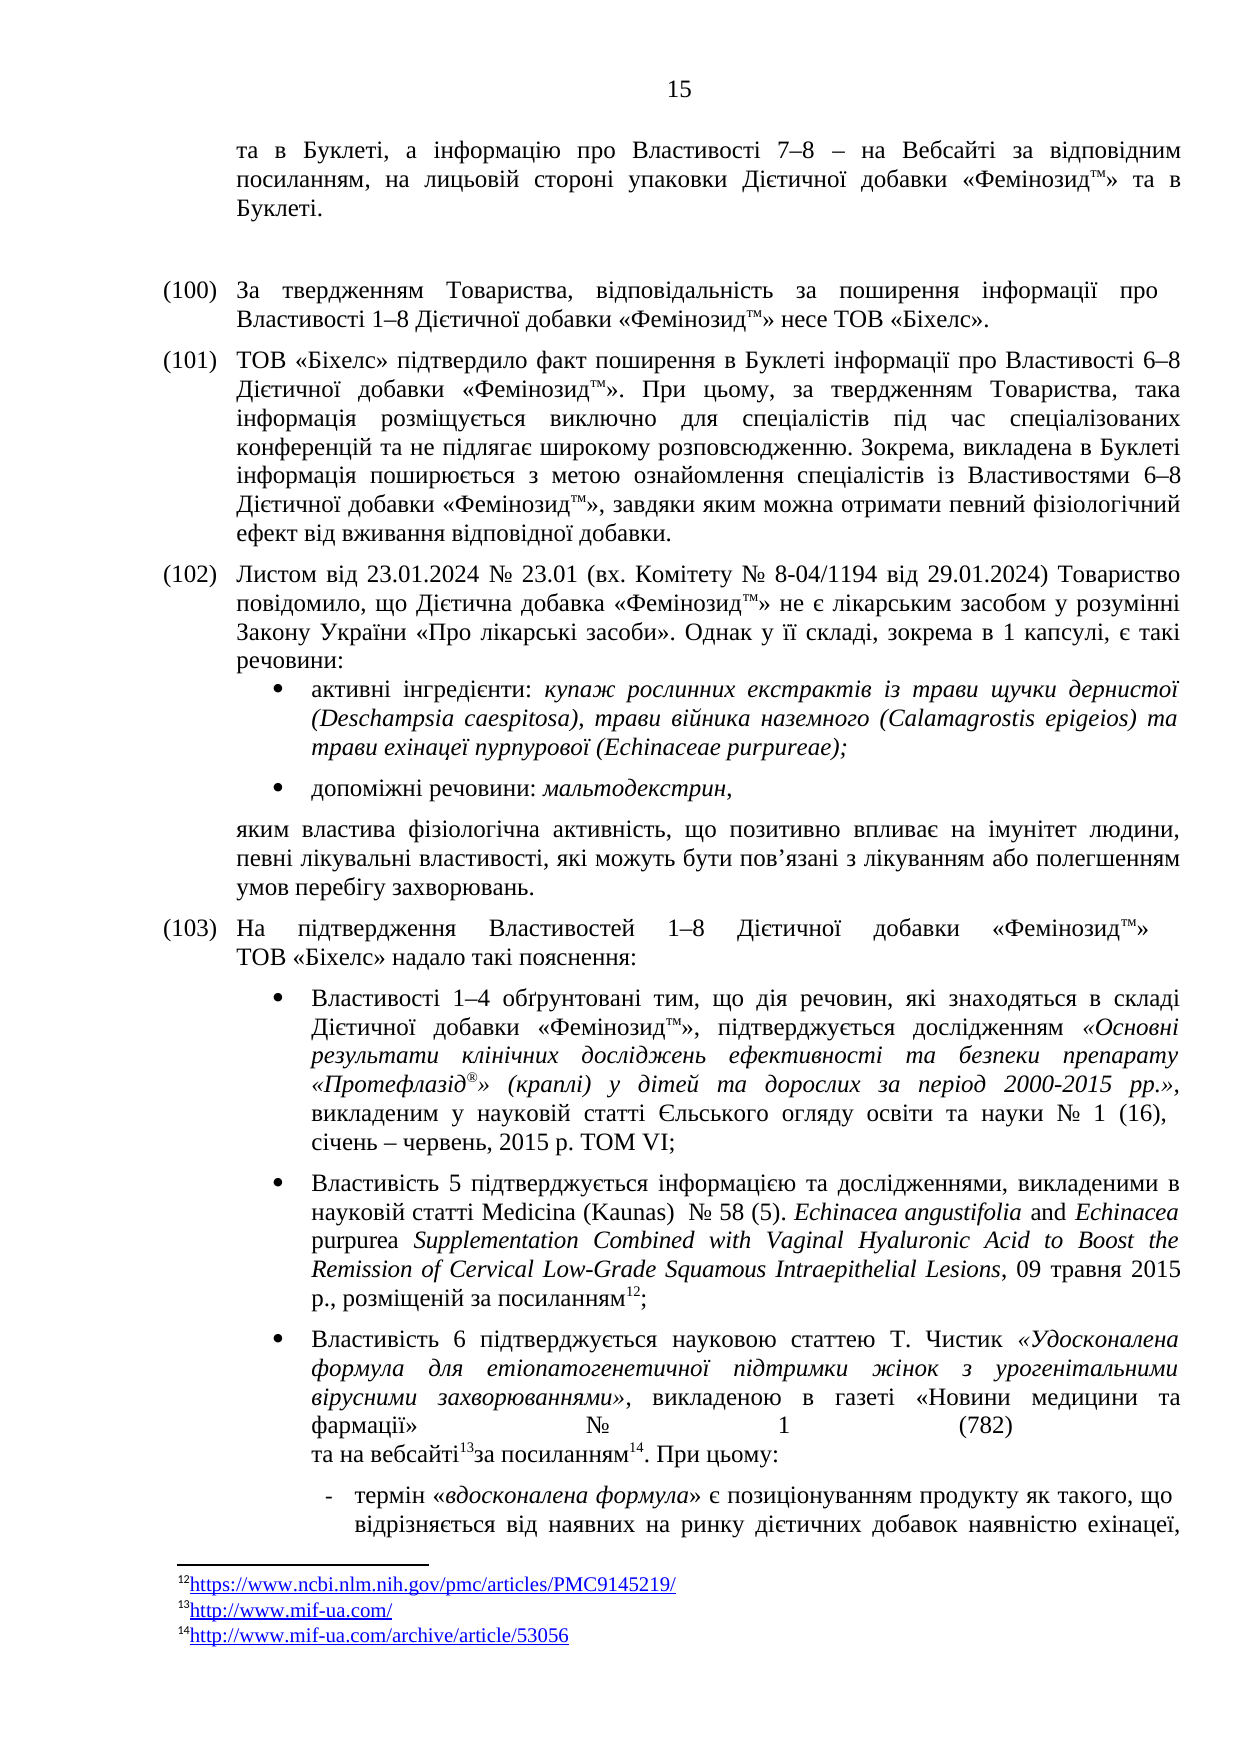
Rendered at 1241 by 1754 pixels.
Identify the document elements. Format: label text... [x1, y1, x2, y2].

list На підтвердження Властивостей 1–8 Дієтичної добавки «Фемінозидтм» ТОВ «Біхелс» надало такі пояснення: [163, 913, 1181, 971]
list допоміжні речовини: мальтодекстрин, [274, 773, 1181, 802]
list За твердженням Товариства, відповідальність за поширення інформації про Властивості 1–8 Дієтичної добавки «Фемінозидтм» несе ТОВ «Біхелс». [163, 276, 1181, 333]
list Властивість 6 підтверджується науковою статтею Т. Чистик «Удосконалена формула для етіопатогенетичної підтримки жінок з урогенітальними вірусними захворюваннями», викладеною в газеті «Новини медицини та фармації» № 1 (782) та на вебсайтіза посиланням. При цьому: [274, 1324, 1181, 1468]
list активні інгредієнти: купаж рослинних екстрактів із трави щучки дернистої (Deschampsia caespitosa), трави війника наземного (Calamagrostis epigeios) та трави ехінацеї пурпурової (Echinaceae purpureae); [274, 674, 1181, 761]
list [163, 136, 1181, 222]
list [325, 1481, 1181, 1538]
list яким властива фізіологічна активність, що позитивно впливає на імунітет людини, певні лікувальні властивості, які можуть бути пов’язані з лікуванням або полегшенням умов перебігу захворювань. [236, 814, 1181, 901]
list ТОВ «Біхелс» підтвердило факт поширення в Буклеті інформації про Властивості 6–8 Дієтичної добавки «Фемінозидтм». При цьому, за твердженням Товариства, така інформація розміщується виключно для спеціалістів під час спеціалізованих конференцій та не підлягає широкому розповсюдженню. Зокрема, викладена в Буклеті інформація поширюється з метою ознайомлення спеціалістів із Властивостями 6–8 Дієтичної добавки «Фемінозидтм», завдяки яким можна отримати певний фізіологічний ефект від вживання відповідної добавки. [163, 346, 1181, 547]
list Властивість 5 підтверджується інформацією та дослідженнями, викладеними в науковій статті Medicina (Kaunas) № 58 (5). Echinacea angustifolia and Echinacea purpurea Supplementation Combined with Vaginal Hyaluronic Acid to Boost the Remission of Cervical Low-Grade Squamous Intraepithelial Lesions, 09 травня 2015 р., розміщеній за посиланням; [274, 1168, 1181, 1312]
list Листом від 23.01.2024 № 23.01 (вх. Комітету № 8-04/1194 від 29.01.2024) Товариство повідомило, що Дієтична добавка «Фемінозидтм» не є лікарським засобом у розумінні Закону України «Про лікарські засоби». Однак у її складі, зокрема в 1 капсулі, є такі речовини: [163, 559, 1181, 674]
list Властивості 1–4 обґрунтовані тим, що дія речовин, які знаходяться в складі Дієтичної добавки «Фемінозидтм», підтверджується дослідженням «Основні результати клінічних досліджень ефективності та безпеки препарату «Протефлазід®» (краплі) у дітей та дорослих за період 2000-2015 рр.», викладеним у науковій статті Єльського огляду освіти та науки № 1 (16), січень – червень, 2015 р. ТОМ VI; [274, 983, 1181, 1156]
